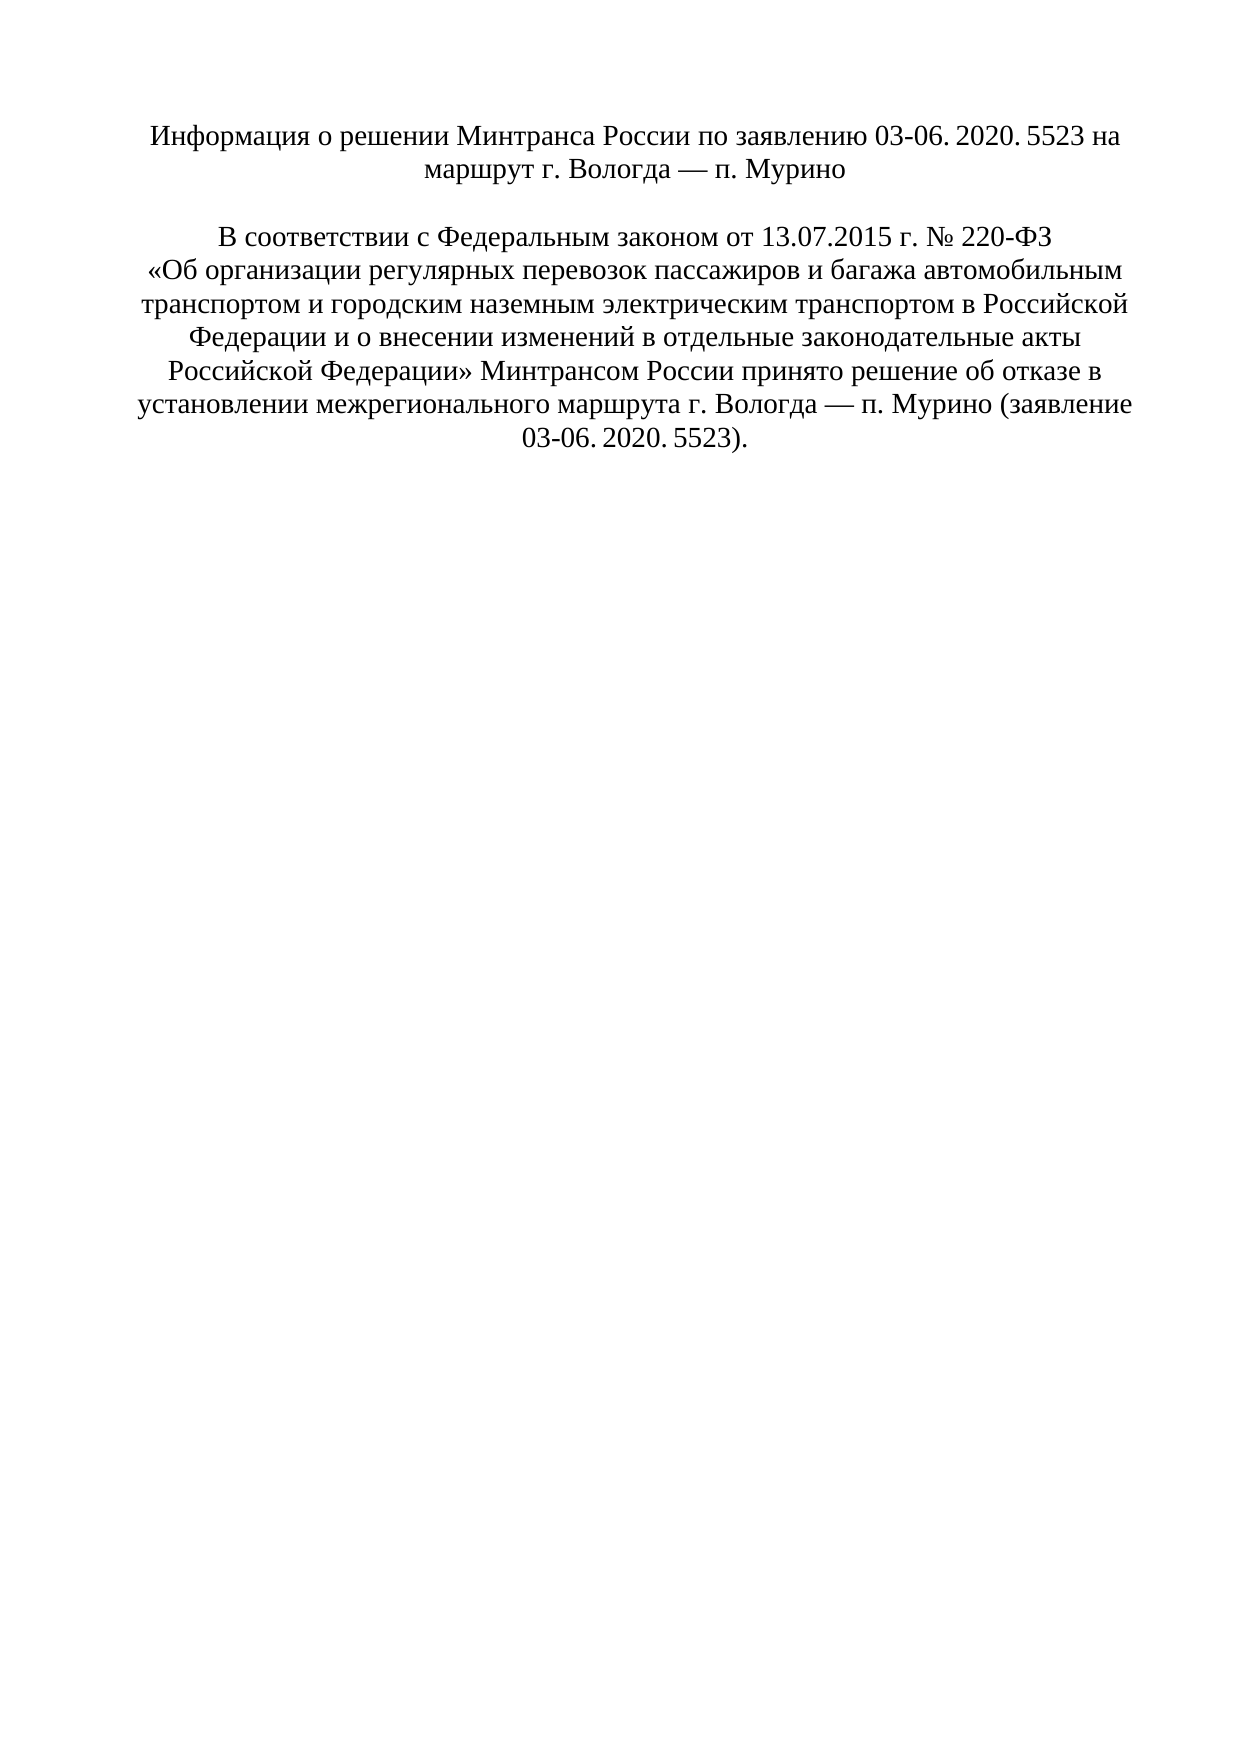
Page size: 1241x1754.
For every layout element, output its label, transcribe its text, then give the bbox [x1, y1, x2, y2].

text Информация о решении Минтранса России по заявлению 03-06. 2020. 5523 на маршрут г. Вологда — п. Мурино [118, 118, 1152, 185]
text В соответствии с Федеральным законом от 13.07.2015 г. № 220-ФЗ «Об организации регулярных перевозок пассажиров и багажа автомобильным транспортом и городским наземным электрическим транспортом в Российской Федерации и о внесении изменений в отдельные законодательные акты Российской Федерации» Минтрансом России принято решение об отказе в установлении межрегионального маршрута г. Вологда — п. Мурино (заявление 03-06. 2020. 5523). [118, 219, 1152, 453]
